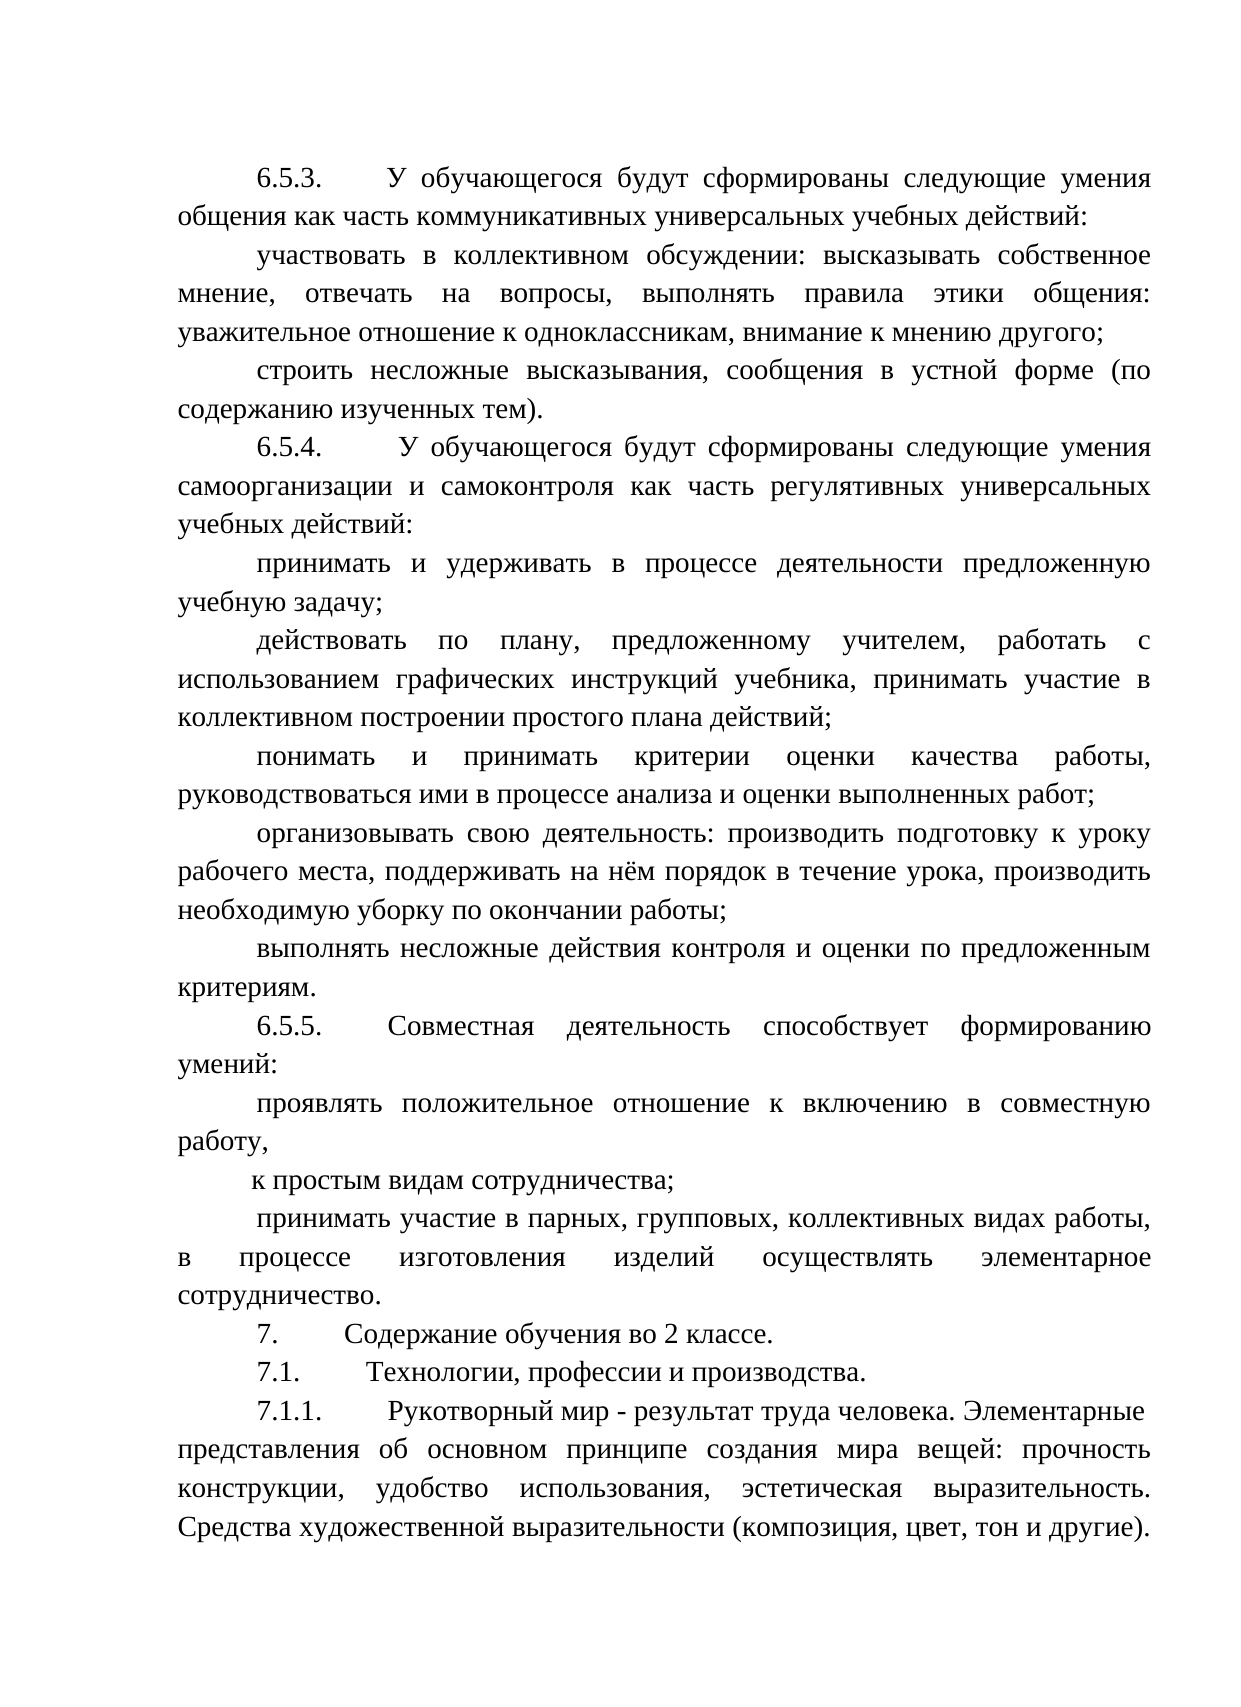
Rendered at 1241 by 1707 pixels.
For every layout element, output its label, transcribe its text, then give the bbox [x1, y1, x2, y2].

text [177, 1432, 1152, 1542]
text принимать и удерживать в процессе деятельности предложенную учебную задачу; [177, 545, 1152, 617]
text строить несложные высказывания, сообщения в устной форме (по содержанию изученных тем). [177, 352, 1152, 424]
text проявлять положительное отношение к включению в совместную работу, [177, 1085, 1152, 1157]
list Содержание обучения во 2 классе. [177, 1316, 1152, 1349]
list Технологии, профессии и производства. [177, 1354, 1152, 1388]
text понимать и принимать критерии оценки качества работы, руководствоваться ими в процессе анализа и оценки выполненных работ; [177, 738, 1152, 810]
list У обучающегося будут сформированы следующие умения общения как часть коммуникативных универсальных учебных действий: [177, 160, 1152, 232]
text действовать по плану, предложенному учителем, работать с использованием графических инструкций учебника, принимать участие в коллективном построении простого плана действий; [177, 622, 1152, 733]
text принимать участие в парных, групповых, коллективных видах работы, в процессе изготовления изделий осуществлять элементарное сотрудничество. [177, 1200, 1152, 1311]
text организовывать свою деятельность: производить подготовку к уроку рабочего места, поддерживать на нём порядок в течение урока, производить необходимую уборку по окончании работы; [177, 815, 1152, 926]
list Совместная деятельность способствует формированию умений: [177, 1008, 1152, 1080]
text к простым видам сотрудничества; [177, 1162, 1152, 1195]
text выполнять несложные действия контроля и оценки по предложенным критериям. [177, 931, 1152, 1003]
text участвовать в коллективном обсуждении: высказывать собственное мнение, отвечать на вопросы, выполнять правила этики общения: уважительное отношение к одноклассникам, внимание к мнению другого; [177, 237, 1152, 347]
list У обучающегося будут сформированы следующие умения самоорганизации и самоконтроля как часть регулятивных универсальных учебных действий: [177, 429, 1152, 540]
list Рукотворный мир - результат труда человека. Элементарные [177, 1393, 1152, 1427]
